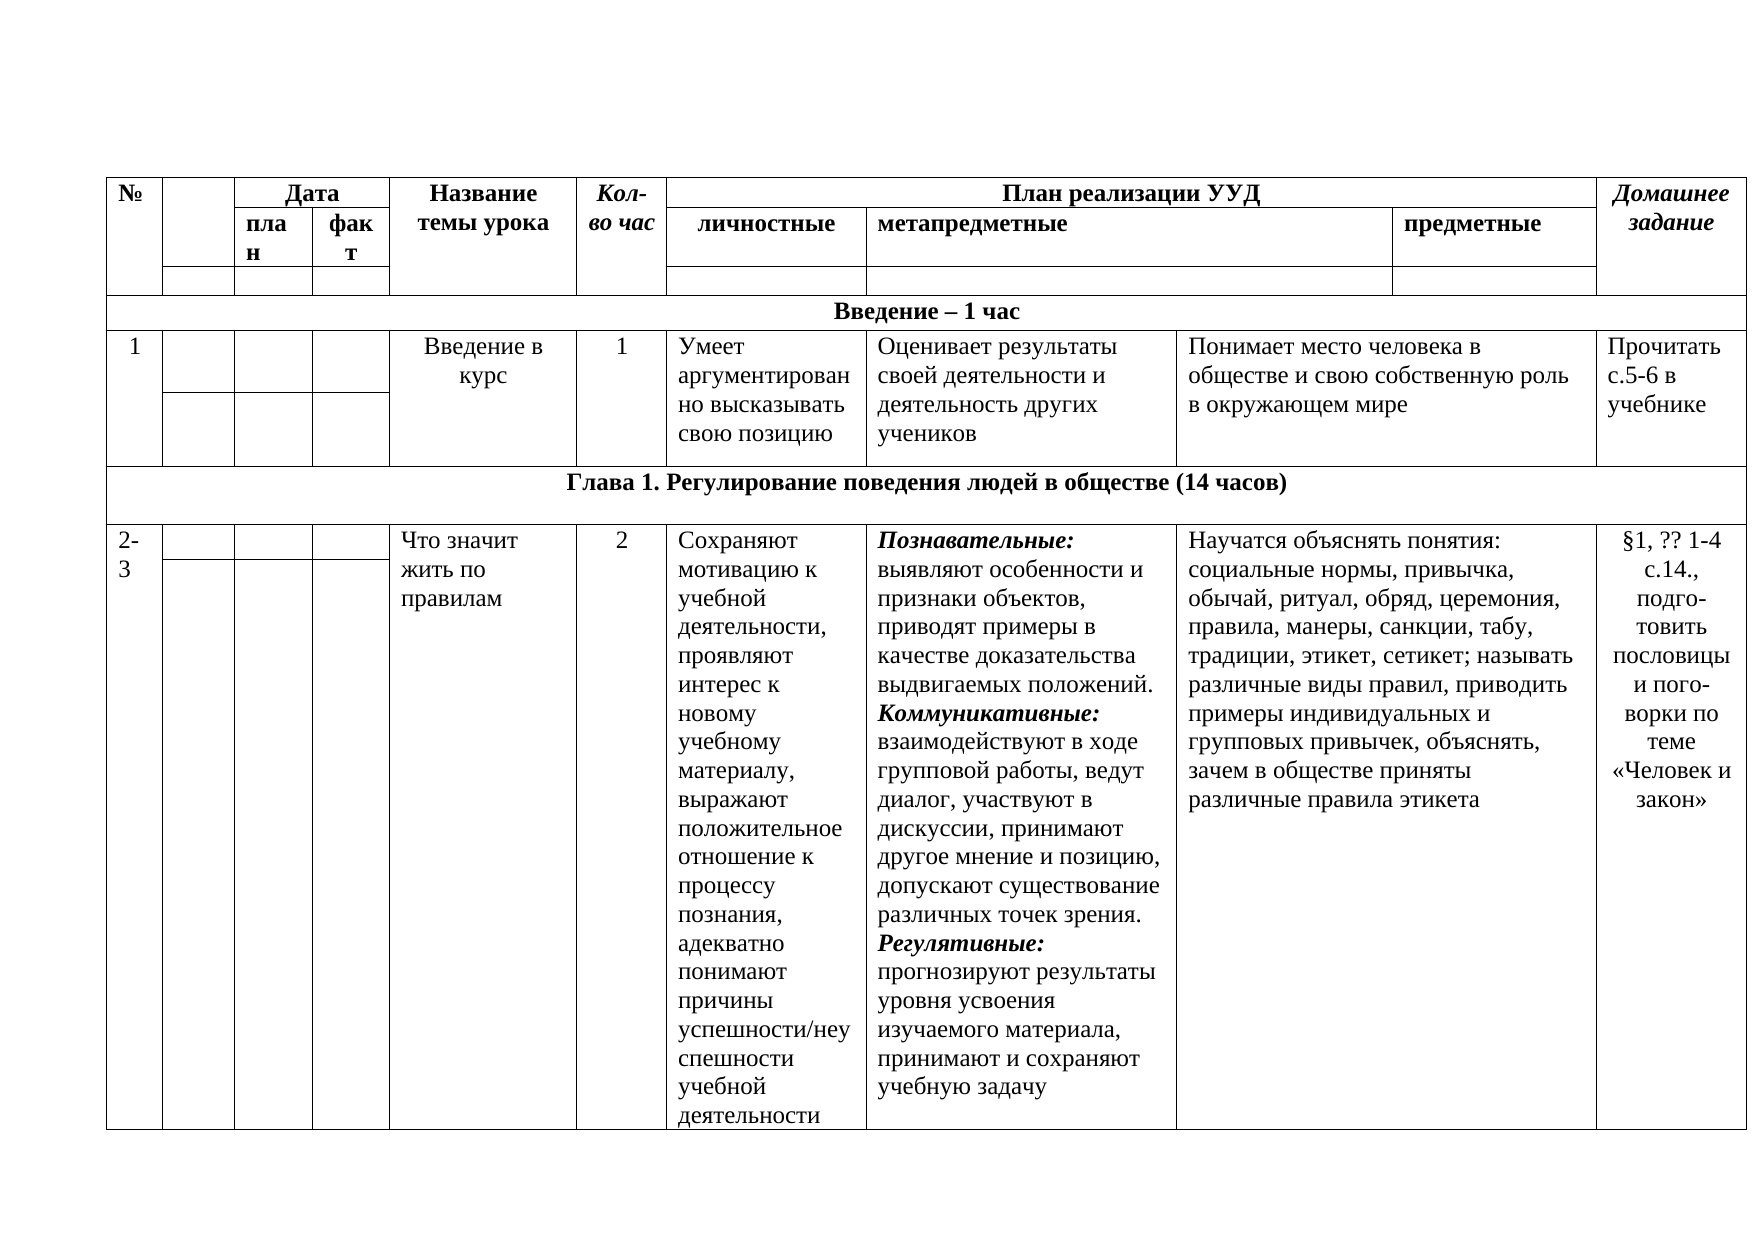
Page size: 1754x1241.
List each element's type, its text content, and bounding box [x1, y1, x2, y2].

table_cell [163, 560, 234, 1129]
table_cell Введение в курс [390, 331, 576, 466]
table_cell [163, 331, 234, 392]
table_cell Познавательные: выявляют особенности и признаки объектов, приводят примеры в качестве доказательства выдвигаемых положений. Коммуникативные: взаимодействуют в ходе групповой работы, ведут диалог, участвуют в дискуссии, принимают другое мнение и позицию, допускают существование различных точек зрения. Регулятивные: прогнозируют результаты уровня усвоения изучаемого материала, принимают и сохраняют учебную задачу [867, 525, 1176, 1129]
table_cell Оценивает результаты своей деятельности и деятельность других учеников [867, 331, 1176, 466]
table_cell 2 [577, 525, 666, 1129]
table_cell Научатся объяснять понятия: социальные нормы, привычка, обычай, ритуал, обряд, церемония, правила, манеры, санкции, табу, традиции, этикет, сетикет; называть различные виды правил, приводить примеры индивидуальных и групповых привычек, объяснять, зачем в обществе приняты различные правила этикета [1177, 525, 1596, 1129]
table_header [163, 178, 234, 266]
table_cell 1 [577, 331, 666, 466]
table_header Кол-во час [577, 178, 666, 295]
table_cell Прочитать с.5-6 в учебнике [1597, 331, 1746, 466]
table_cell 2-3 [107, 525, 162, 1129]
table_cell [235, 267, 312, 295]
table_cell [667, 267, 866, 295]
table_cell Сохраняют мотивацию к учебной деятельности, проявляют интерес к новому учебному материалу, выражают положительное отношение к процессу познания, адекватно понимают причины успешности/неуспешности учебной деятельности [667, 525, 866, 1129]
table_header План реализации УУД [667, 178, 1596, 207]
table_cell Умеет аргументированно высказывать свою позицию [667, 331, 866, 466]
table_cell [235, 331, 312, 392]
table_header Дата [235, 178, 389, 207]
table_cell предметные [1393, 208, 1596, 266]
table_cell [867, 267, 1392, 295]
table_header Домашнее задание [1597, 178, 1746, 295]
table_cell [313, 525, 389, 558]
table_cell [313, 393, 389, 466]
table_cell §1, ?? 1-4 с.14., подготовить пословицы и поговорки по теме «Человек и закон» [1597, 525, 1746, 1129]
table_cell [235, 525, 312, 558]
table_header Название темы урока [390, 178, 576, 295]
table_cell [163, 267, 234, 295]
table_cell [313, 267, 389, 295]
table_cell Что значит жить по правилам [390, 525, 576, 1129]
table_cell факт [313, 208, 389, 266]
table_cell [235, 560, 312, 1129]
table_cell метапредметные [867, 208, 1392, 266]
table_cell [313, 331, 389, 392]
table_cell Понимает место человека в обществе и свою собственную роль в окружающем мире [1177, 331, 1596, 466]
table_cell личностные [667, 208, 866, 266]
table_cell [163, 393, 234, 466]
table_cell [235, 393, 312, 466]
table_cell план [235, 208, 312, 266]
table_cell [1393, 267, 1596, 295]
table_cell Глава 1. Регулирование поведения людей в обществе (14 часов) [107, 467, 1746, 524]
table_cell Введение – 1 час [107, 296, 1746, 330]
table_cell [313, 560, 389, 1129]
table_cell 1 [107, 331, 162, 466]
table_header № [107, 178, 162, 295]
table_cell [163, 525, 234, 558]
